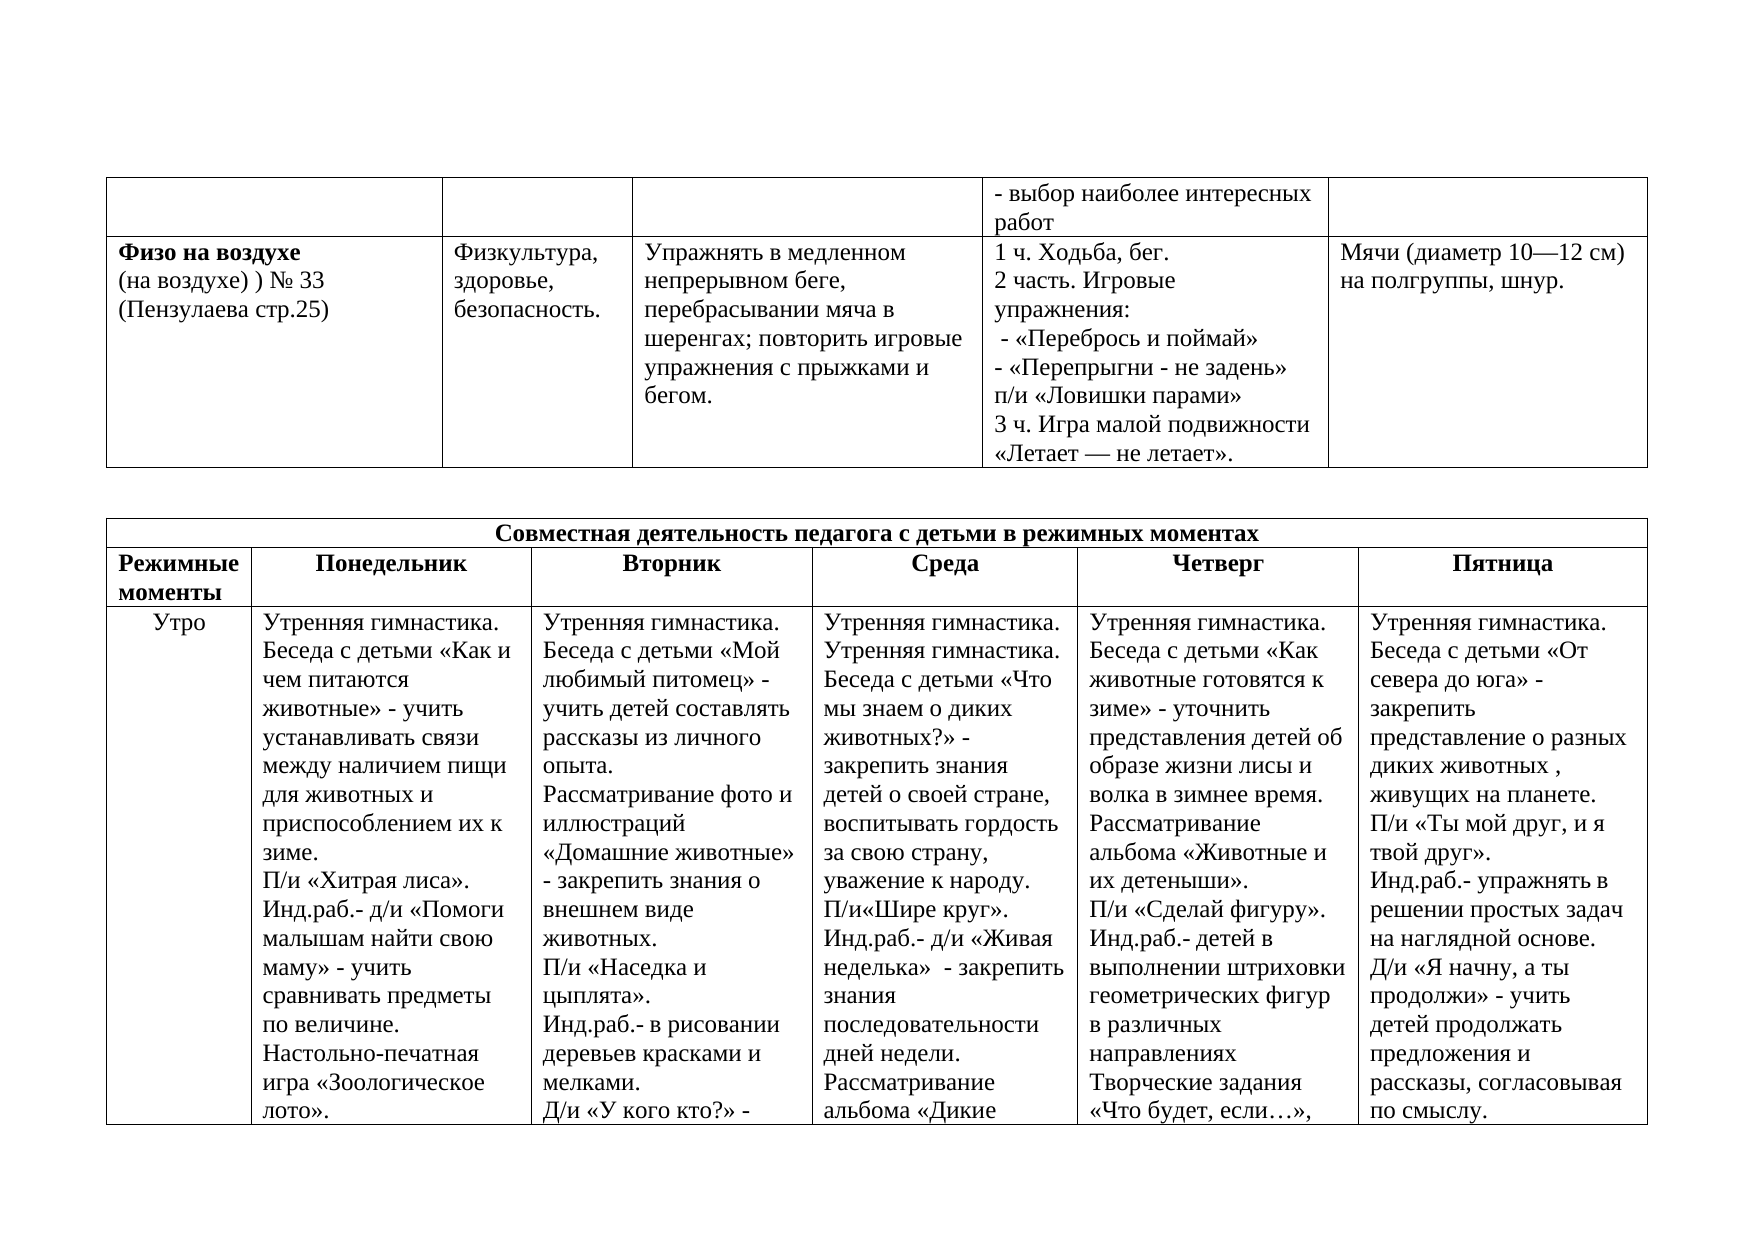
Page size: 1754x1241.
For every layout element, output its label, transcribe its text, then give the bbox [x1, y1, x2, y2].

table_cell Упражнять в медленном непрерывном беге, перебрасывании мяча в шеренгах; повторить игровые упражнения с прыжками и бегом. [633, 237, 982, 467]
table_header Совместная деятельность педагога с детьми в режимных моментах [107, 519, 1647, 547]
table_cell Мячи (диаметр 10—12 см) на полгруппы, шнур. [1329, 237, 1647, 467]
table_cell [107, 178, 442, 236]
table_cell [633, 178, 982, 236]
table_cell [443, 178, 632, 236]
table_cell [252, 607, 531, 1124]
table_cell Вторник [532, 548, 812, 606]
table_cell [1329, 178, 1647, 236]
table_cell 1 ч. Ходьба, бег. 2 часть. Игровые упражнения: - «Перебрось и поймай» - «Перепрыгни - не задень» п/и «Ловишки парами» 3 ч. Игра малой подвижности «Летает — не летает». [983, 237, 1328, 467]
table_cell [532, 607, 812, 1124]
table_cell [1078, 607, 1358, 1124]
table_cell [813, 607, 1077, 1124]
table_cell Пятница [1359, 548, 1647, 606]
table_cell Утро [107, 607, 251, 1124]
table_cell Среда [813, 548, 1077, 606]
table_cell Физо на воздухе (на воздухе) ) № 33 (Пензулаева стр.25) [107, 237, 442, 467]
table_cell Четверг [1078, 548, 1358, 606]
table_cell Режимные моменты [107, 548, 251, 606]
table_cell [983, 178, 1328, 236]
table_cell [1359, 607, 1647, 1124]
table_cell Понедельник [252, 548, 531, 606]
table_cell Физкультура, здоровье, безопасность. [443, 237, 632, 467]
